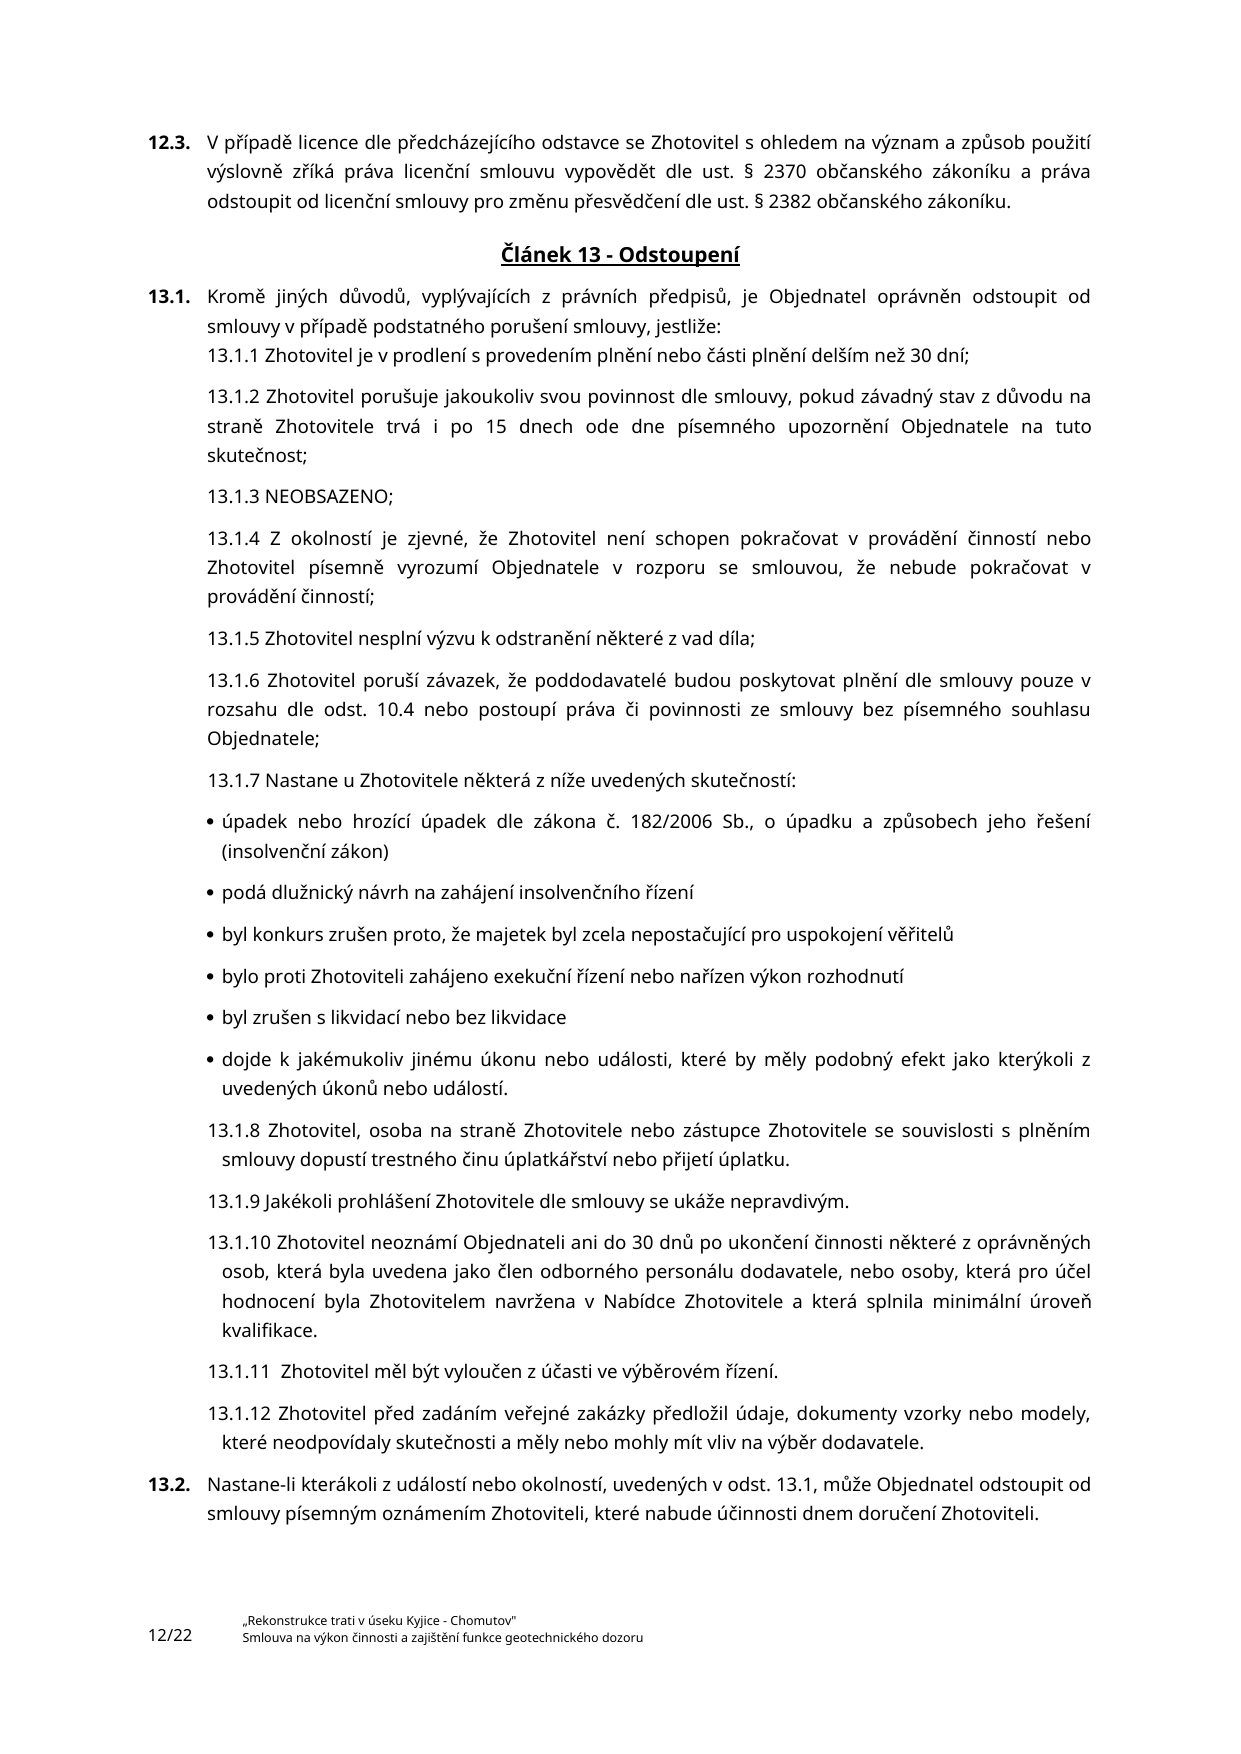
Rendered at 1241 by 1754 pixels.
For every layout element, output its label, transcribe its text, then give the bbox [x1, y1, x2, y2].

subtitle Článek 13 - Odstoupení [148, 239, 1092, 268]
list byl zrušen s likvidací nebo bez likvidace [207, 1001, 1092, 1031]
text 13.1.6 Zhotovitel poruší závazek, že poddodavatelé budou poskytovat plnění dle smlouvy pouze v rozsahu dle odst. 10.4 nebo postoupí práva či povinnosti ze smlouvy bez písemného souhlasu Objednatele; [207, 664, 1092, 751]
text 13.1.12 Zhotovitel před zadáním veřejné zakázky předložil údaje, dokumenty vzorky nebo modely, které neodpovídaly skutečnosti a měly nebo mohly mít vliv na výběr dodavatele. [207, 1397, 1092, 1456]
list podá dlužnický návrh na zahájení insolvenčního řízení [207, 876, 1092, 906]
list úpadek nebo hrozící úpadek dle zákona č. 182/2006 Sb., o úpadku a způsobech jeho řešení (insolvenční zákon) [207, 806, 1092, 864]
text 13.1.4 Z okolností je zjevné, že Zhotovitel není schopen pokračovat v provádění činností nebo Zhotovitel písemně vyrozumí Objednatele v rozporu se smlouvou, že nebude pokračovat v provádění činností; [207, 522, 1092, 610]
list byl konkurs zrušen proto, že majetek byl zcela nepostačující pro uspokojení věřitelů [207, 918, 1092, 947]
text 13.1.5 Zhotovitel nesplní výzvu k odstranění některé z vad díla; [207, 622, 1092, 651]
text 13.2. Nastane-li kterákoli z událostí nebo okolností, uvedených v odst. 13.1, může Objednatel odstoupit od smlouvy písemným oznámením Zhotoviteli, které nabude účinnosti dnem doručení Zhotoviteli. [148, 1468, 1092, 1526]
text 13.1.7 Nastane u Zhotovitele některá z níže uvedených skutečností: [207, 764, 1092, 793]
text 13.1.3 NEOBSAZENO; [207, 481, 1092, 510]
list dojde k jakémukoliv jinému úkonu nebo události, které by měly podobný efekt jako kterýkoli z uvedených úkonů nebo událostí. [207, 1043, 1092, 1101]
text 13.1.8 Zhotovitel, osoba na straně Zhotovitele nebo zástupce Zhotovitele se souvislosti s plněním smlouvy dopustí trestného činu úplatkářství nebo přijetí úplatku. [207, 1114, 1092, 1172]
text 13.1.11 Zhotovitel měl být vyloučen z účasti ve výběrovém řízení. [207, 1356, 1092, 1385]
text 13.1.9 Jakékoli prohlášení Zhotovitele dle smlouvy se ukáže nepravdivým. [207, 1185, 1092, 1214]
text 13.1.1 Zhotovitel je v prodlení s provedením plnění nebo části plnění delším než 30 dní; [207, 339, 1092, 368]
text 13.1. Kromě jiných důvodů, vyplývajících z právních předpisů, je Objednatel oprávněn odstoupit od smlouvy v případě podstatného porušení smlouvy, jestliže: [148, 281, 1092, 339]
text 13.1.2 Zhotovitel porušuje jakoukoliv svou povinnost dle smlouvy, pokud závadný stav z důvodu na straně Zhotovitele trvá i po 15 dnech ode dne písemného upozornění Objednatele na tuto skutečnost; [207, 381, 1092, 468]
text 13.1.10 Zhotovitel neoznámí Objednateli ani do 30 dnů po ukončení činnosti některé z oprávněných osob, která byla uvedena jako člen odborného personálu dodavatele, nebo osoby, která pro účel hodnocení byla Zhotovitelem navržena v Nabídce Zhotovitele a která splnila minimální úroveň kvalifikace. [207, 1226, 1092, 1343]
text 12.3. V případě licence dle předcházejícího odstavce se Zhotovitel s ohledem na význam a způsob použití výslovně zříká práva licenční smlouvu vypovědět dle ust. § 2370 občanského zákoníku a práva odstoupit od licenční smlouvy pro změnu přesvědčení dle ust. § 2382 občanského zákoníku. [148, 126, 1092, 214]
list bylo proti Zhotoviteli zahájeno exekuční řízení nebo nařízen výkon rozhodnutí [207, 960, 1092, 989]
